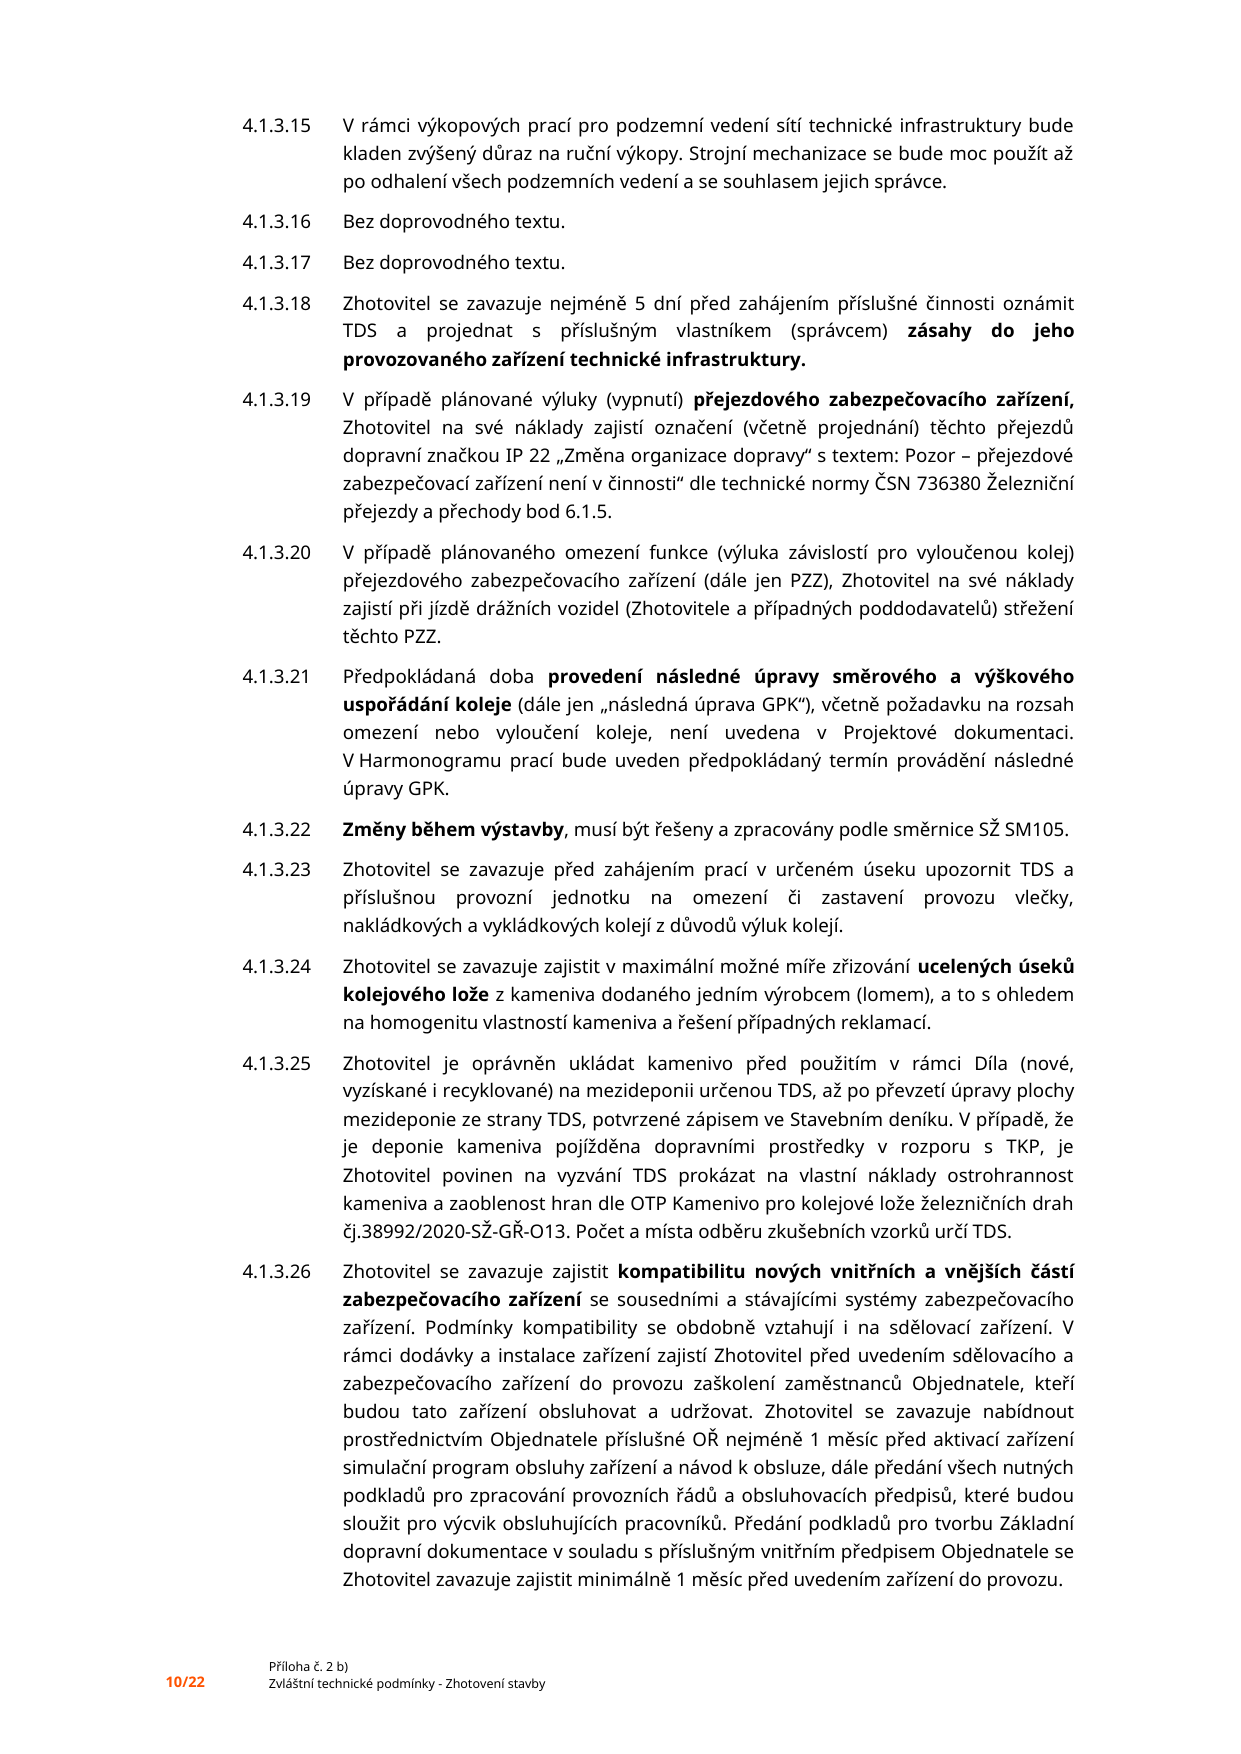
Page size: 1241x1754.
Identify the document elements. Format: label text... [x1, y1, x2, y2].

text V rámci výkopových prací pro podzemní vedení sítí technické infrastruktury bude kladen zvýšený důraz na ruční výkopy. Strojní mechanizace se bude moc použít až po odhalení všech podzemních vedení a se souhlasem jejich správce. [242, 112, 1075, 194]
text Bez doprovodného textu. [242, 209, 1075, 234]
text Změny během výstavby, musí být řešeny a zpracovány podle směrnice SŽ SM105. [242, 816, 1075, 842]
text V případě plánovaného omezení funkce (výluka závislostí pro vyloučenou kolej) přejezdového zabezpečovacího zařízení (dále jen PZZ), Zhotovitel na své náklady zajistí při jízdě drážních vozidel (Zhotovitele a případných poddodavatelů) střežení těchto PZZ. [242, 539, 1075, 648]
text Bez doprovodného textu. [242, 249, 1075, 275]
text Zhotovitel se zavazuje nejméně 5 dní před zahájením příslušné činnosti oznámit TDS a projednat s příslušným vlastníkem (správcem) zásahy do jeho provozovaného zařízení technické infrastruktury. [242, 290, 1075, 371]
text V případě plánované výluky (vypnutí) přejezdového zabezpečovacího zařízení, Zhotovitel na své náklady zajistí označení (včetně projednání) těchto přejezdů dopravní značkou IP 22 „Změna organizace dopravy“ s textem: Pozor – přejezdové zabezpečovací zařízení není v činnosti“ dle technické normy ČSN 736380 Železniční přejezdy a přechody bod 6.1.5. [242, 386, 1075, 524]
text Předpokládaná doba provedení následné úpravy směrového a výškového uspořádání koleje (dále jen „následná úprava GPK“), včetně požadavku na rozsah omezení nebo vyloučení koleje, není uvedena v Projektové dokumentaci. V Harmonogramu prací bude uveden předpokládaný termín provádění následné úpravy GPK. [242, 663, 1075, 801]
text Zhotovitel se zavazuje před zahájením prací v určeném úseku upozornit TDS a příslušnou provozní jednotku na omezení či zastavení provozu vlečky, nakládkových a vykládkových kolejí z důvodů výluk kolejí. [242, 857, 1075, 938]
text Zhotovitel je oprávněn ukládat kamenivo před použitím v rámci Díla (nové, vyzískané i recyklované) na mezideponii určenou TDS, až po převzetí úpravy plochy mezideponie ze strany TDS, potvrzené zápisem ve Stavebním deníku. V případě, že je deponie kameniva pojížděna dopravními prostředky v rozporu s TKP, je Zhotovitel povinen na vyzvání TDS prokázat na vlastní náklady ostrohrannost kameniva a zaoblenost hran dle OTP Kamenivo pro kolejové lože železničních drah čj.38992/2020-SŽ-GŘ-O13. Počet a místa odběru zkušebních vzorků určí TDS. [242, 1050, 1075, 1243]
text Zhotovitel se zavazuje zajistit v maximální možné míře zřizování ucelených úseků kolejového lože z kameniva dodaného jedním výrobcem (lomem), a to s ohledem na homogenitu vlastností kameniva a řešení případných reklamací. [242, 953, 1075, 1035]
text Zhotovitel se zavazuje zajistit kompatibilitu nových vnitřních a vnějších částí zabezpečovacího zařízení se sousedními a stávajícími systémy zabezpečovacího zařízení. Podmínky kompatibility se obdobně vztahují i na sdělovací zařízení. V rámci dodávky a instalace zařízení zajistí Zhotovitel před uvedením sdělovacího a zabezpečovacího zařízení do provozu zaškolení zaměstnanců Objednatele, kteří budou tato zařízení obsluhovat a udržovat. Zhotovitel se zavazuje nabídnout prostřednictvím Objednatele příslušné OŘ nejméně 1 měsíc před aktivací zařízení simulační program obsluhy zařízení a návod k obsluze, dále předání všech nutných podkladů pro zpracování provozních řádů a obsluhovacích předpisů, které budou sloužit pro výcvik obsluhujících pracovníků. Předání podkladů pro tvorbu Základní dopravní dokumentace v souladu s příslušným vnitřním předpisem Objednatele se Zhotovitel zavazuje zajistit minimálně 1 měsíc před uvedením zařízení do provozu. [242, 1258, 1075, 1592]
